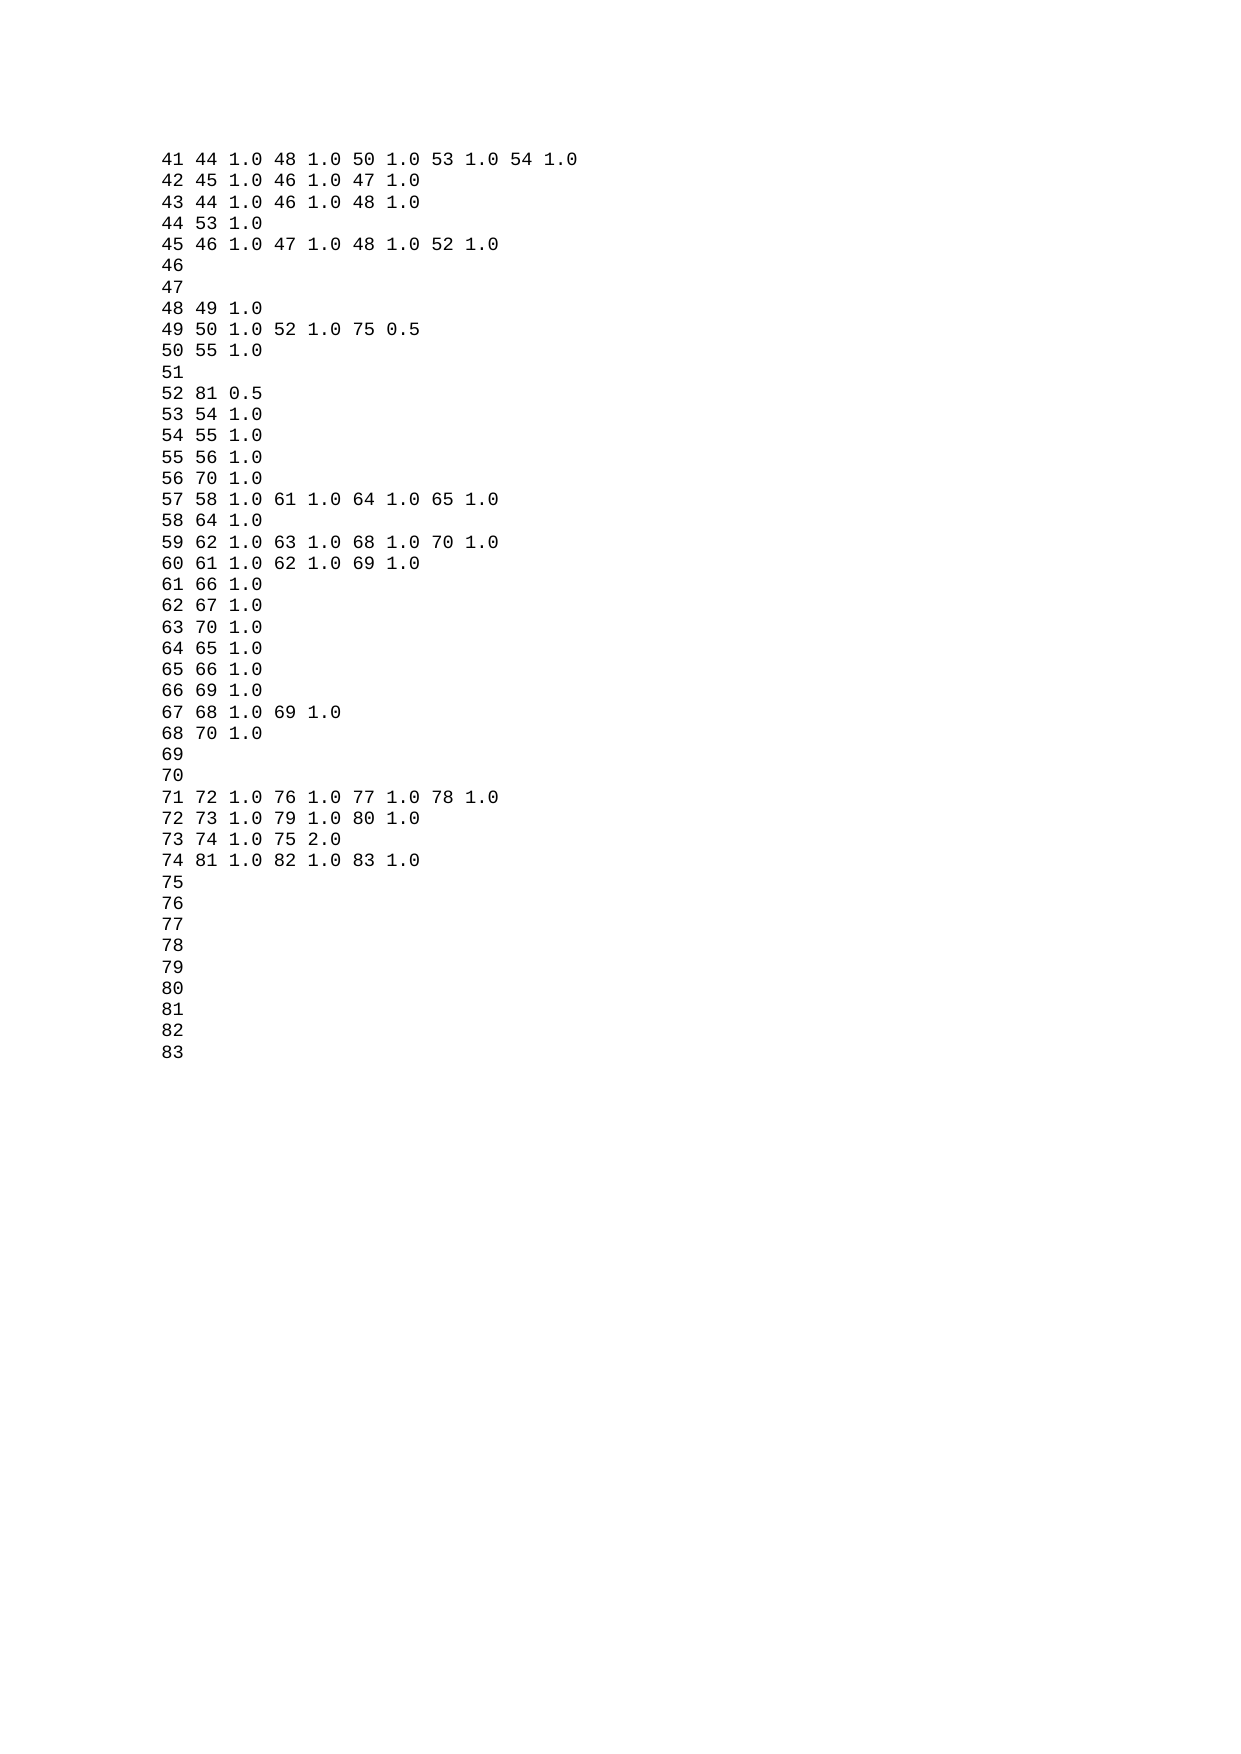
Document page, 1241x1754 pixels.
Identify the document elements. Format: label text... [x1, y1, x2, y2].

text 50 55 1.0 [150, 341, 1090, 362]
text 53 54 1.0 [150, 405, 1090, 426]
text 46 [150, 256, 1090, 277]
text 52 81 0.5 [150, 384, 1090, 405]
text 57 58 1.0 61 1.0 64 1.0 65 1.0 [150, 490, 1090, 511]
text 77 [150, 915, 1090, 936]
text 49 50 1.0 52 1.0 75 0.5 [150, 320, 1090, 341]
text 64 65 1.0 [150, 639, 1090, 660]
text 69 [150, 745, 1090, 766]
text 67 68 1.0 69 1.0 [150, 702, 1090, 724]
text 51 [150, 362, 1090, 384]
text 74 81 1.0 82 1.0 83 1.0 [150, 851, 1090, 872]
text 41 44 1.0 48 1.0 50 1.0 53 1.0 54 1.0 [150, 150, 1090, 171]
text 63 70 1.0 [150, 617, 1090, 639]
text 76 [150, 894, 1090, 915]
text 70 [150, 766, 1090, 787]
text 54 55 1.0 [150, 426, 1090, 447]
text 45 46 1.0 47 1.0 48 1.0 52 1.0 [150, 235, 1090, 256]
text 47 [150, 277, 1090, 299]
text 66 69 1.0 [150, 681, 1090, 702]
text 68 70 1.0 [150, 724, 1090, 745]
text 72 73 1.0 79 1.0 80 1.0 [150, 809, 1090, 830]
text 71 72 1.0 76 1.0 77 1.0 78 1.0 [150, 787, 1090, 809]
text 79 [150, 957, 1090, 979]
text 59 62 1.0 63 1.0 68 1.0 70 1.0 [150, 532, 1090, 554]
text 73 74 1.0 75 2.0 [150, 830, 1090, 851]
text 42 45 1.0 46 1.0 47 1.0 [150, 171, 1090, 192]
text 58 64 1.0 [150, 511, 1090, 532]
text 43 44 1.0 46 1.0 48 1.0 [150, 192, 1090, 214]
text 78 [150, 936, 1090, 957]
text 44 53 1.0 [150, 214, 1090, 235]
text 82 [150, 1021, 1090, 1042]
text 75 [150, 872, 1090, 894]
text 83 [150, 1042, 1090, 1064]
text 80 [150, 979, 1090, 1000]
text 60 61 1.0 62 1.0 69 1.0 [150, 554, 1090, 575]
text 61 66 1.0 [150, 575, 1090, 596]
text 62 67 1.0 [150, 596, 1090, 617]
text 56 70 1.0 [150, 469, 1090, 490]
text 81 [150, 1000, 1090, 1021]
text 48 49 1.0 [150, 299, 1090, 320]
text 55 56 1.0 [150, 447, 1090, 469]
text 65 66 1.0 [150, 660, 1090, 681]
